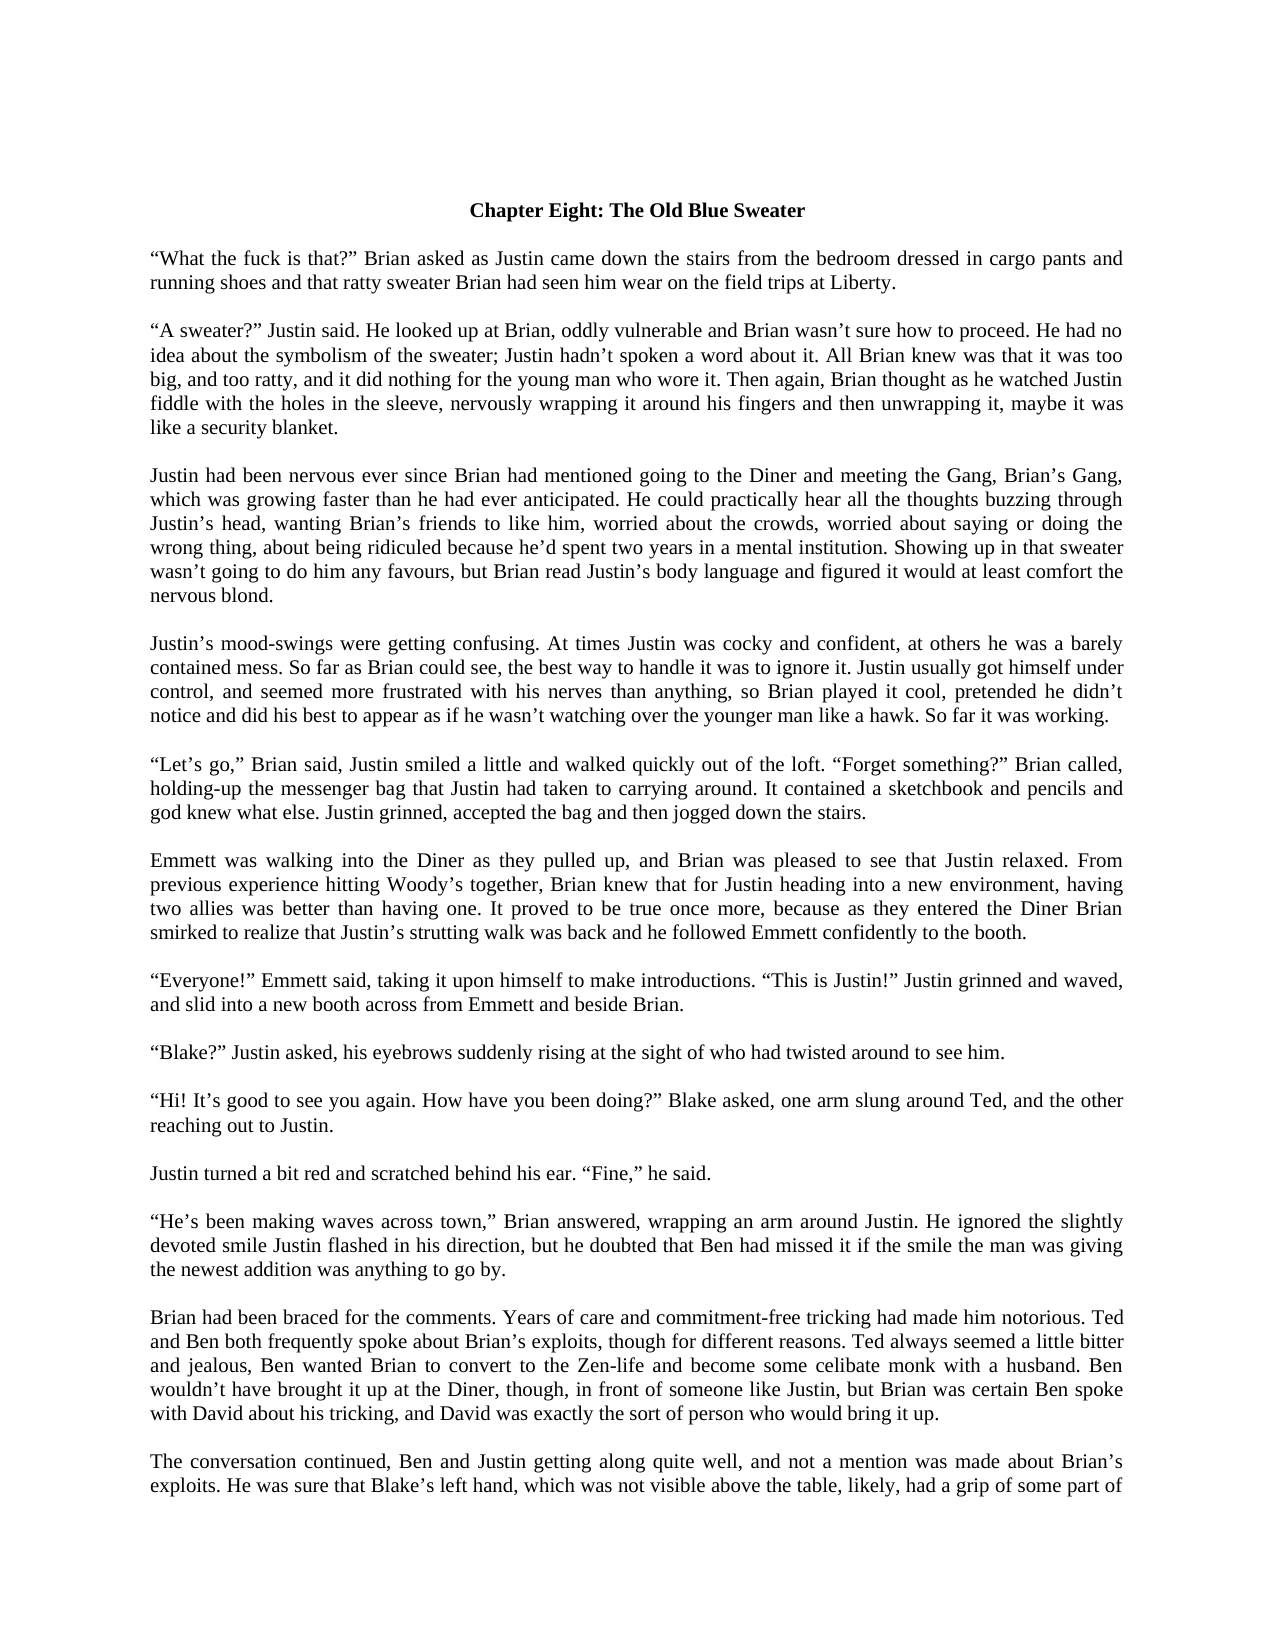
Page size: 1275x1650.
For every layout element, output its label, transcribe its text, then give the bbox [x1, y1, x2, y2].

text “What the fuck is that?” Brian asked as Justin came down the stairs from the bedroom dressed in cargo pants and running shoes and that ratty sweater Brian had seen him wear on the field trips at Liberty. [150, 246, 1125, 294]
text “Let’s go,” Brian said, Justin smiled a little and walked quickly out of the loft. “Forget something?” Brian called, holding-up the messenger bag that Justin had taken to carrying around. It contained a sketchbook and pencils and god knew what else. Justin grinned, accepted the bag and then jogged down the stairs. [150, 752, 1125, 824]
text “He’s been making waves across town,” Brian answered, wrapping an arm around Justin. He ignored the slightly devoted smile Justin flashed in his direction, but he doubted that Ben had missed it if the smile the man was giving the newest addition was anything to go by. [150, 1209, 1125, 1281]
text Justin turned a bit red and scratched behind his ear. “Fine,” he said. [150, 1161, 1125, 1185]
text “A sweater?” Justin said. He looked up at Brian, oddly vulnerable and Brian wasn’t sure how to proceed. He had no idea about the symbolism of the sweater; Justin hadn’t spoken a word about it. All Brian knew was that it was too big, and too ratty, and it did nothing for the young man who wore it. Then again, Brian thought as he watched Justin fiddle with the holes in the sleeve, nervously wrapping it around his fingers and then unwrapping it, maybe it was like a security blanket. [150, 318, 1125, 439]
text Emmett was walking into the Diner as they pulled up, and Brian was pleased to see that Justin relaxed. From previous experience hitting Woody’s together, Brian knew that for Justin heading into a new environment, having two allies was better than having one. It proved to be true once more, because as they entered the Diner Brian smirked to realize that Justin’s strutting walk was back and he followed Emmett confidently to the booth. [150, 848, 1125, 944]
text Justin’s mood-swings were getting confusing. At times Justin was cocky and confident, at others he was a barely contained mess. So far as Brian could see, the best way to handle it was to ignore it. Justin usually got himself under control, and seemed more frustrated with his nerves than anything, so Brian played it cool, pretended he didn’t notice and did his best to appear as if he wasn’t watching over the younger man like a hawk. So far it was working. [150, 631, 1125, 727]
text Justin had been nervous ever since Brian had mentioned going to the Diner and meeting the Gang, Brian’s Gang, which was growing faster than he had ever anticipated. He could practically hear all the thoughts buzzing through Justin’s head, wanting Brian’s friends to like him, worried about the crowds, worried about saying or doing the wrong thing, about being ridiculed because he’d spent two years in a mental institution. Showing up in that sweater wasn’t going to do him any favours, but Brian read Justin’s body language and figured it would at least comfort the nervous blond. [150, 463, 1125, 607]
text “Hi! It’s good to see you again. How have you been doing?” Blake asked, one arm slung around Ted, and the other reaching out to Justin. [150, 1088, 1125, 1137]
text “Blake?” Justin asked, his eyebrows suddenly rising at the sight of who had twisted around to see him. [150, 1040, 1125, 1064]
text Brian had been braced for the comments. Years of care and commitment-free tricking had made him notorious. Ted and Ben both frequently spoke about Brian’s exploits, though for different reasons. Ted always seemed a little bitter and jealous, Ben wanted Brian to convert to the Zen-life and become some celibate monk with a husband. Ben wouldn’t have brought it up at the Diner, though, in front of someone like Justin, but Brian was certain Ben spoke with David about his tricking, and David was exactly the sort of person who would bring it up. [150, 1305, 1125, 1425]
text Chapter Eight: The Old Blue Sweater [150, 198, 1125, 222]
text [150, 1449, 1125, 1497]
text “Everyone!” Emmett said, taking it upon himself to make introductions. “This is Justin!” Justin grinned and waved, and slid into a new booth across from Emmett and beside Brian. [150, 968, 1125, 1016]
